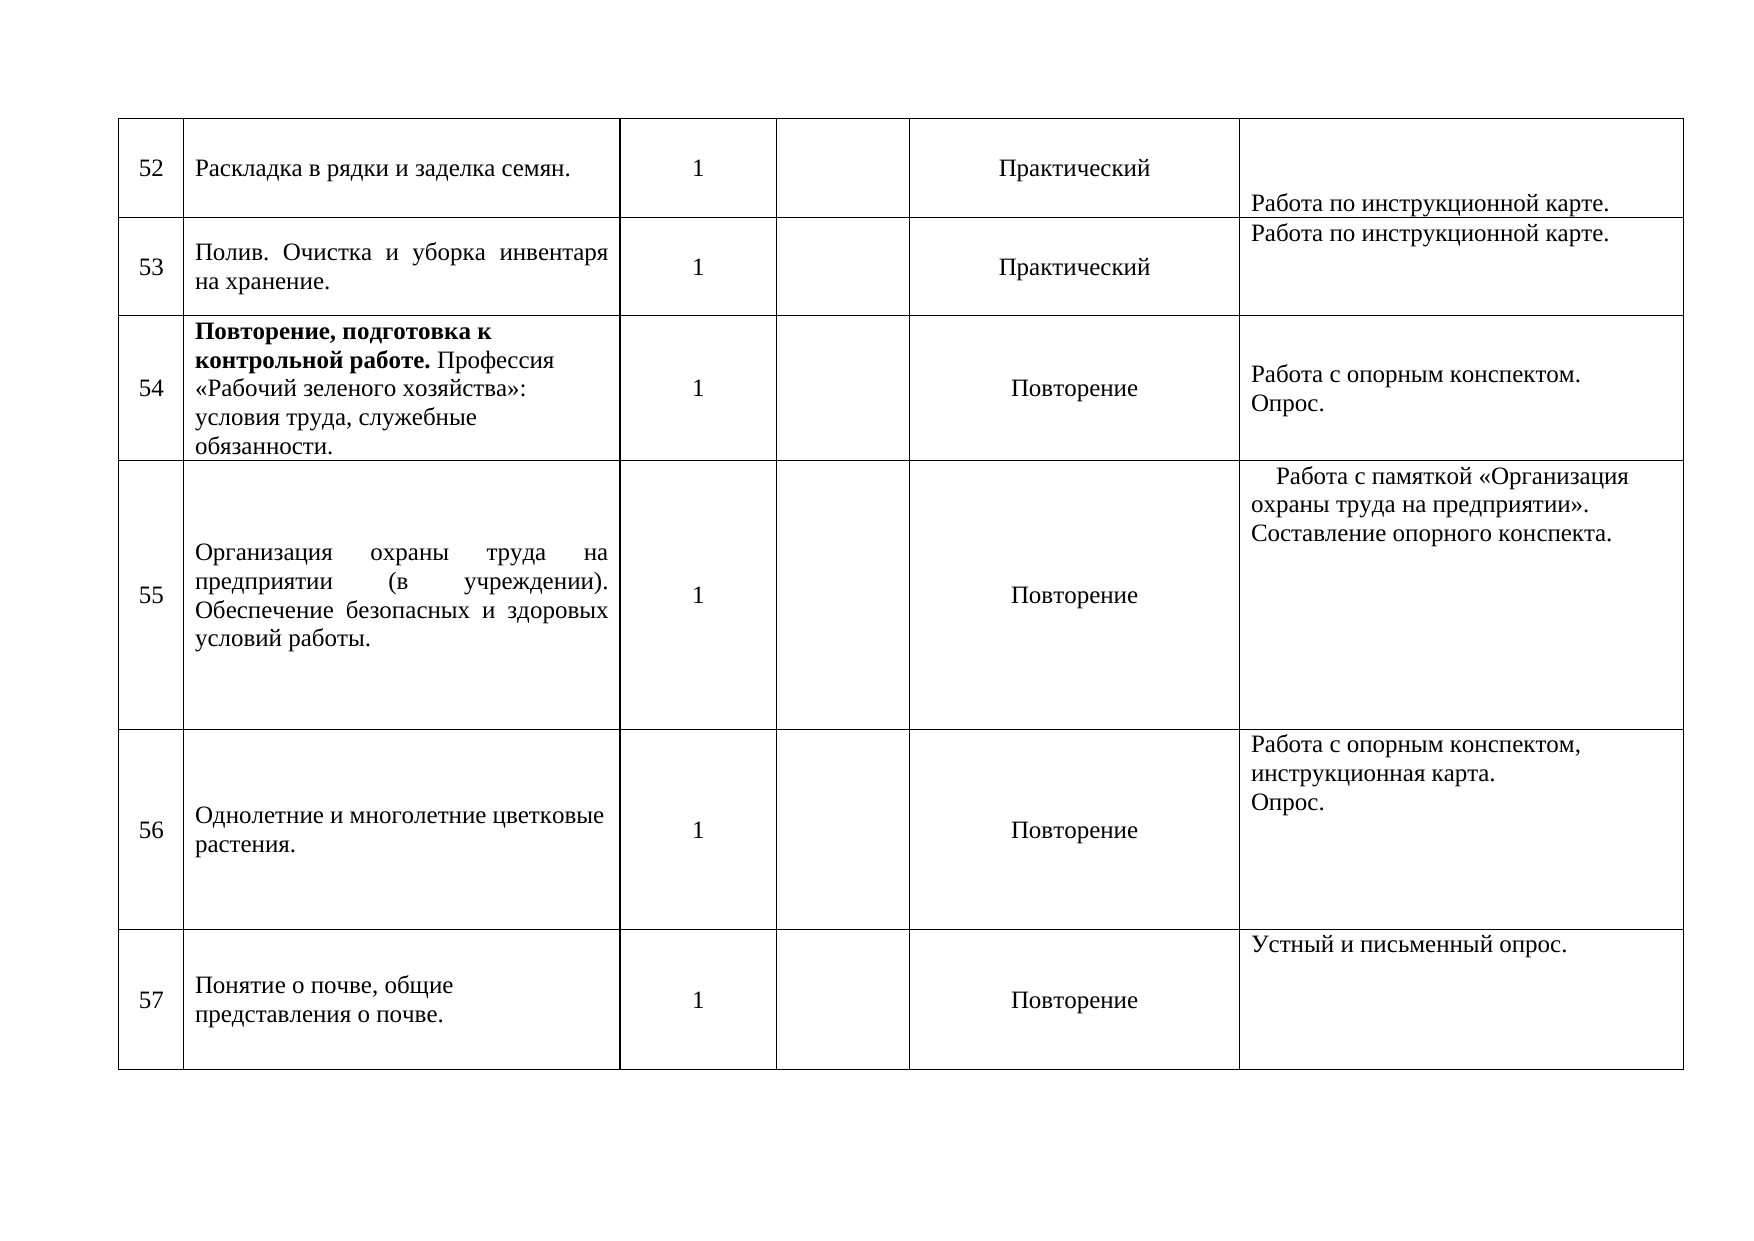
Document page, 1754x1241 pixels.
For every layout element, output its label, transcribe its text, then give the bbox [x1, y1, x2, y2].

table_cell Полив. Очистка и уборка инвентаря на хранение. [184, 218, 619, 315]
table_cell [777, 119, 909, 217]
table_cell [777, 930, 909, 1069]
table_cell Повторение [910, 930, 1239, 1069]
table_cell 1 [621, 218, 776, 315]
table_cell Работа с опорным конспектом, инструкционная карта. Опрос. [1240, 730, 1683, 928]
table_cell 52 [119, 119, 183, 217]
table_cell [777, 316, 909, 460]
table_cell Повторение, подготовка к контрольной работе. Профессия «Рабочий зеленого хозяйства»: условия труда, служебные обязанности. [184, 316, 619, 460]
table_cell 1 [621, 461, 776, 728]
table_cell Раскладка в рядки и заделка семян. [184, 119, 619, 217]
table_cell Практический [910, 119, 1239, 217]
table_cell 1 [621, 119, 776, 217]
table_cell 54 [119, 316, 183, 460]
table_cell Однолетние и многолетние цветковые растения. [184, 730, 619, 928]
table_cell 55 [119, 461, 183, 728]
table_cell Практический [910, 218, 1239, 315]
table_cell [777, 218, 909, 315]
table_cell Устный и письменный опрос. [1240, 930, 1683, 1069]
table_cell Повторение [910, 461, 1239, 728]
table_cell 1 [621, 730, 776, 928]
table_cell 56 [119, 730, 183, 928]
table_cell Организация охраны труда на предприятии (в учреждении). Обеспечение безопасных и здоровых условий работы. [184, 461, 619, 728]
table_cell Понятие о почве, общие представления о почве. [184, 930, 619, 1069]
table_cell 57 [119, 930, 183, 1069]
table_cell Повторение [910, 730, 1239, 928]
table_cell [777, 730, 909, 928]
table_cell Работа с опорным конспектом. Опрос. [1240, 316, 1683, 460]
table_cell Работа по инструкционной карте. [1240, 218, 1683, 315]
table_cell Повторение [910, 316, 1239, 460]
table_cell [1240, 119, 1683, 217]
table_cell [777, 461, 909, 728]
table_cell Работа с памяткой «Организация охраны труда на предприятии». Составление опорного конспекта. [1240, 461, 1683, 728]
table_cell 1 [621, 316, 776, 460]
table_cell 1 [621, 930, 776, 1069]
table_cell 53 [119, 218, 183, 315]
